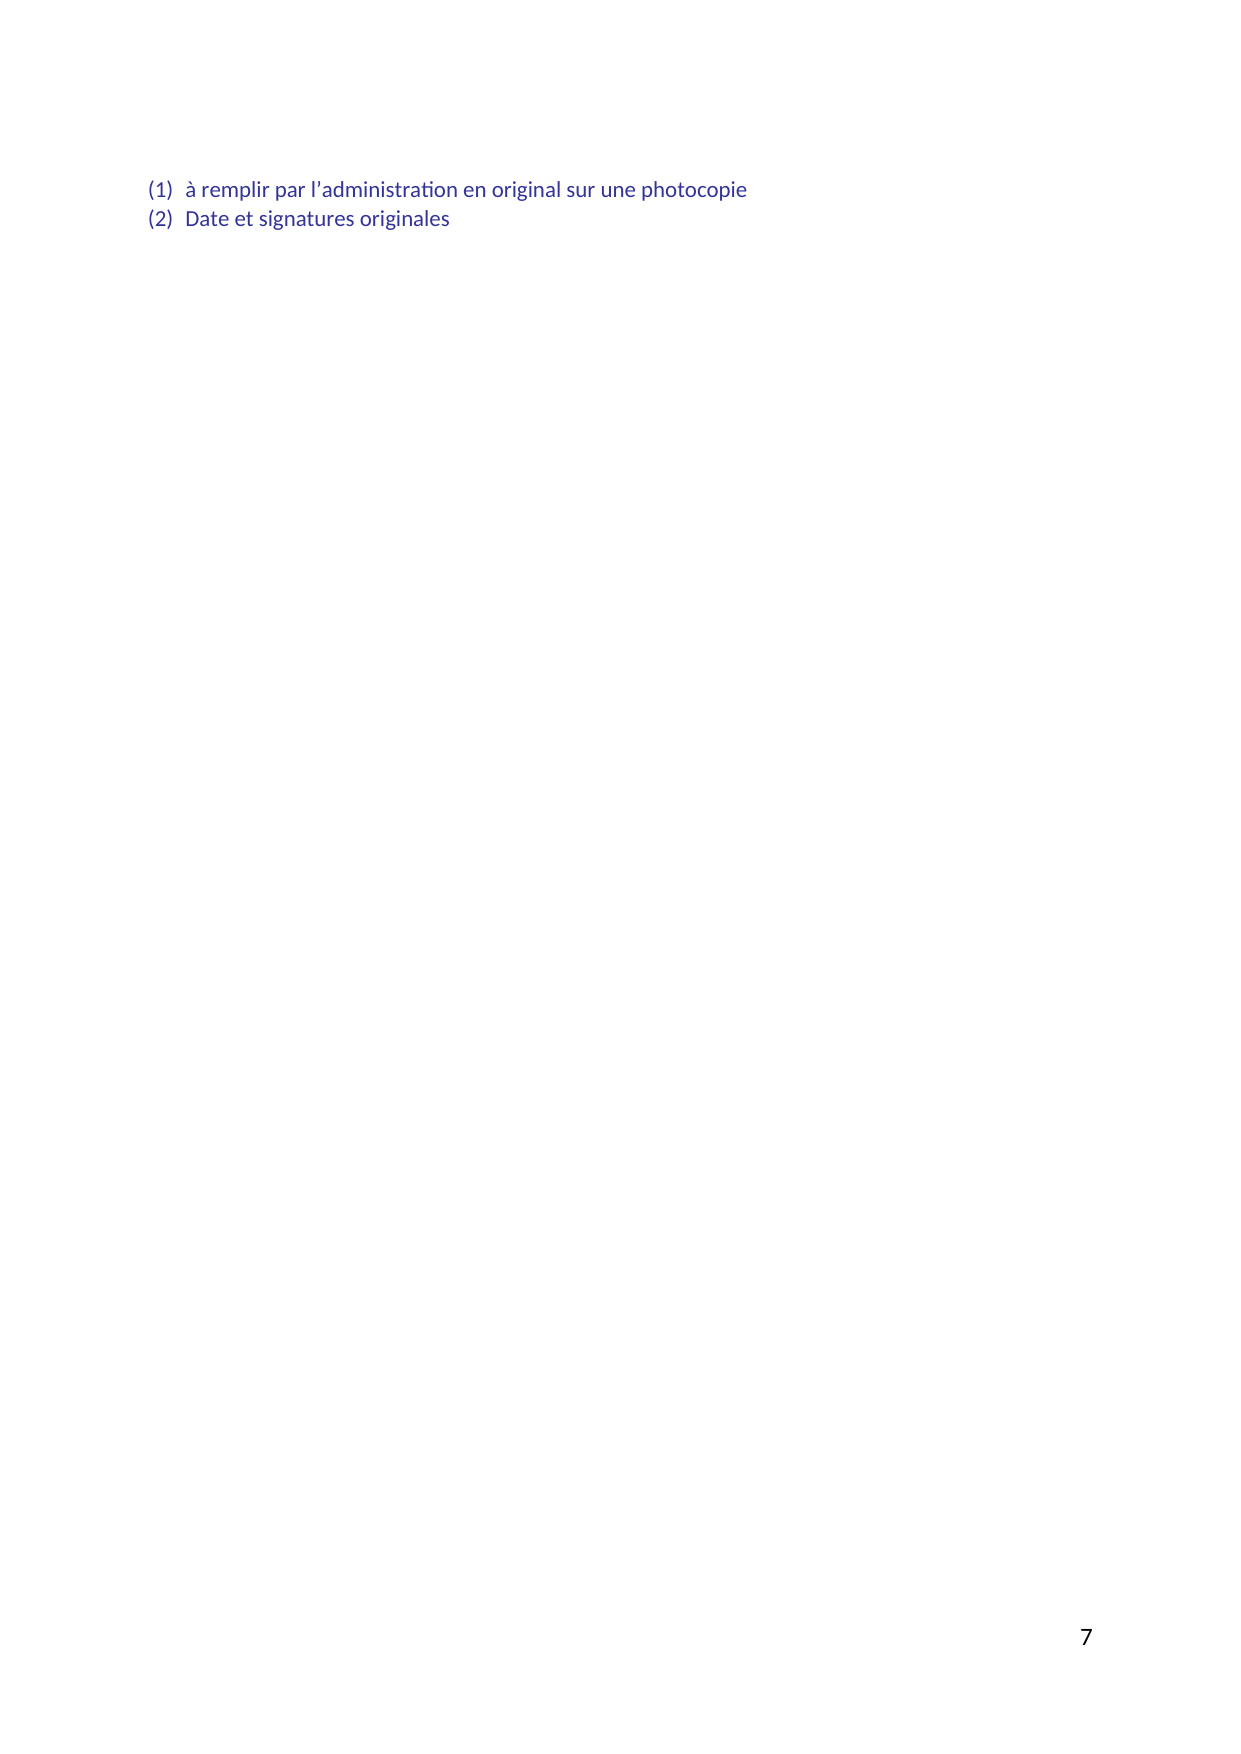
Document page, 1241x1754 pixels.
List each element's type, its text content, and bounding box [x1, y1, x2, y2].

list Date et signatures originales [148, 204, 1124, 232]
list à remplir par l’administration en original sur une photocopie [148, 176, 1124, 204]
